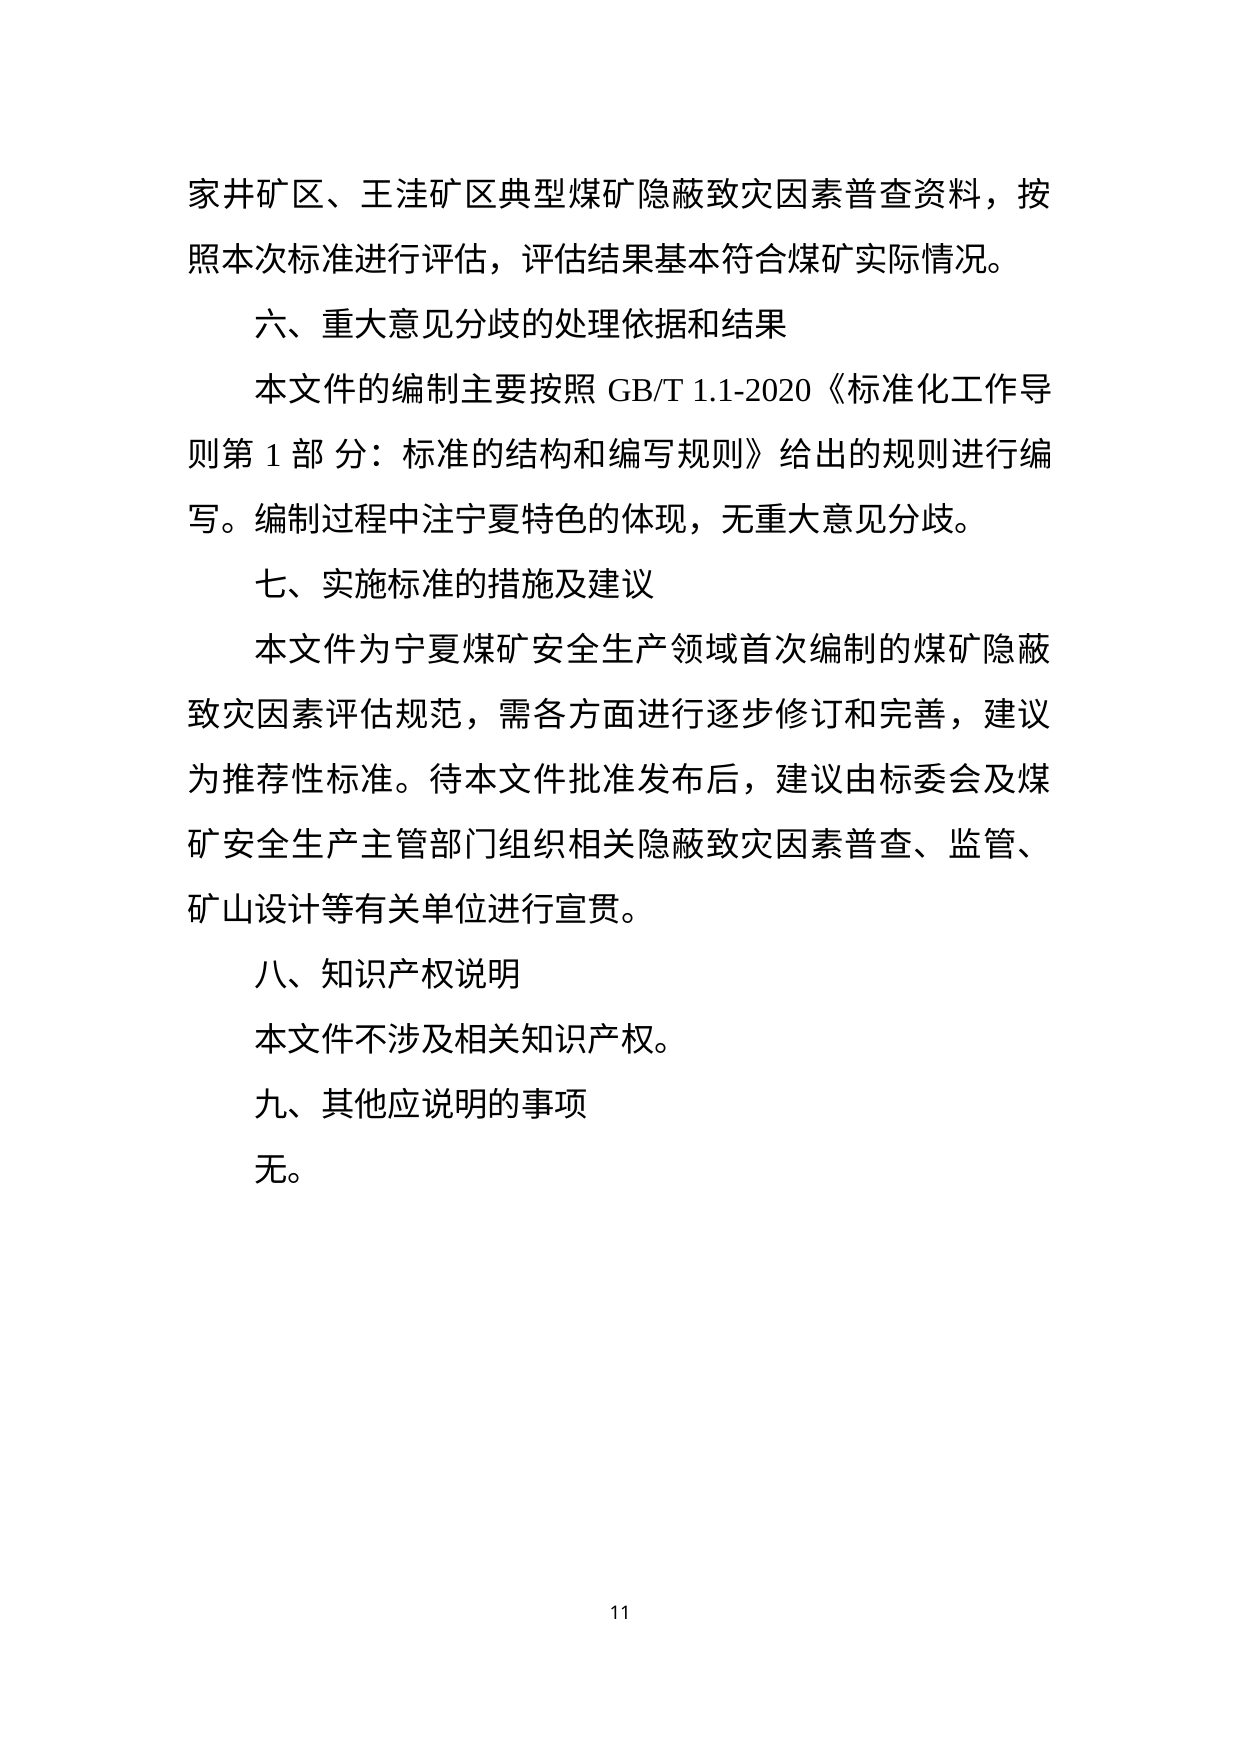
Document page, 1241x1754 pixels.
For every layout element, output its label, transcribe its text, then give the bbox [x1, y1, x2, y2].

text 无。 [187, 1135, 1053, 1200]
list 八、知识产权说明 [187, 940, 1053, 1005]
text 本文件的编制主要按照 GB/T 1.1-2020《标准化工作导则第 1 部 分：标准的结构和编写规则》给出的规则进行编写。编制过程中注宁夏特色的体现，无重大意见分歧。 [187, 355, 1053, 550]
list 七、实施标准的措施及建议 [187, 550, 1053, 615]
list 九、其他应说明的事项 [187, 1070, 1053, 1135]
text 本文件不涉及相关知识产权。 [187, 1005, 1053, 1070]
list 六、重大意见分歧的处理依据和结果 [187, 290, 1053, 355]
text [187, 160, 1053, 290]
text 本文件为宁夏煤矿安全生产领域首次编制的煤矿隐蔽致灾因素评估规范，需各方面进行逐步修订和完善，建议为推荐性标准。待本文件批准发布后，建议由标委会及煤矿安全生产主管部门组织相关隐蔽致灾因素普查、监管、矿山设计等有关单位进行宣贯。 [187, 615, 1053, 940]
